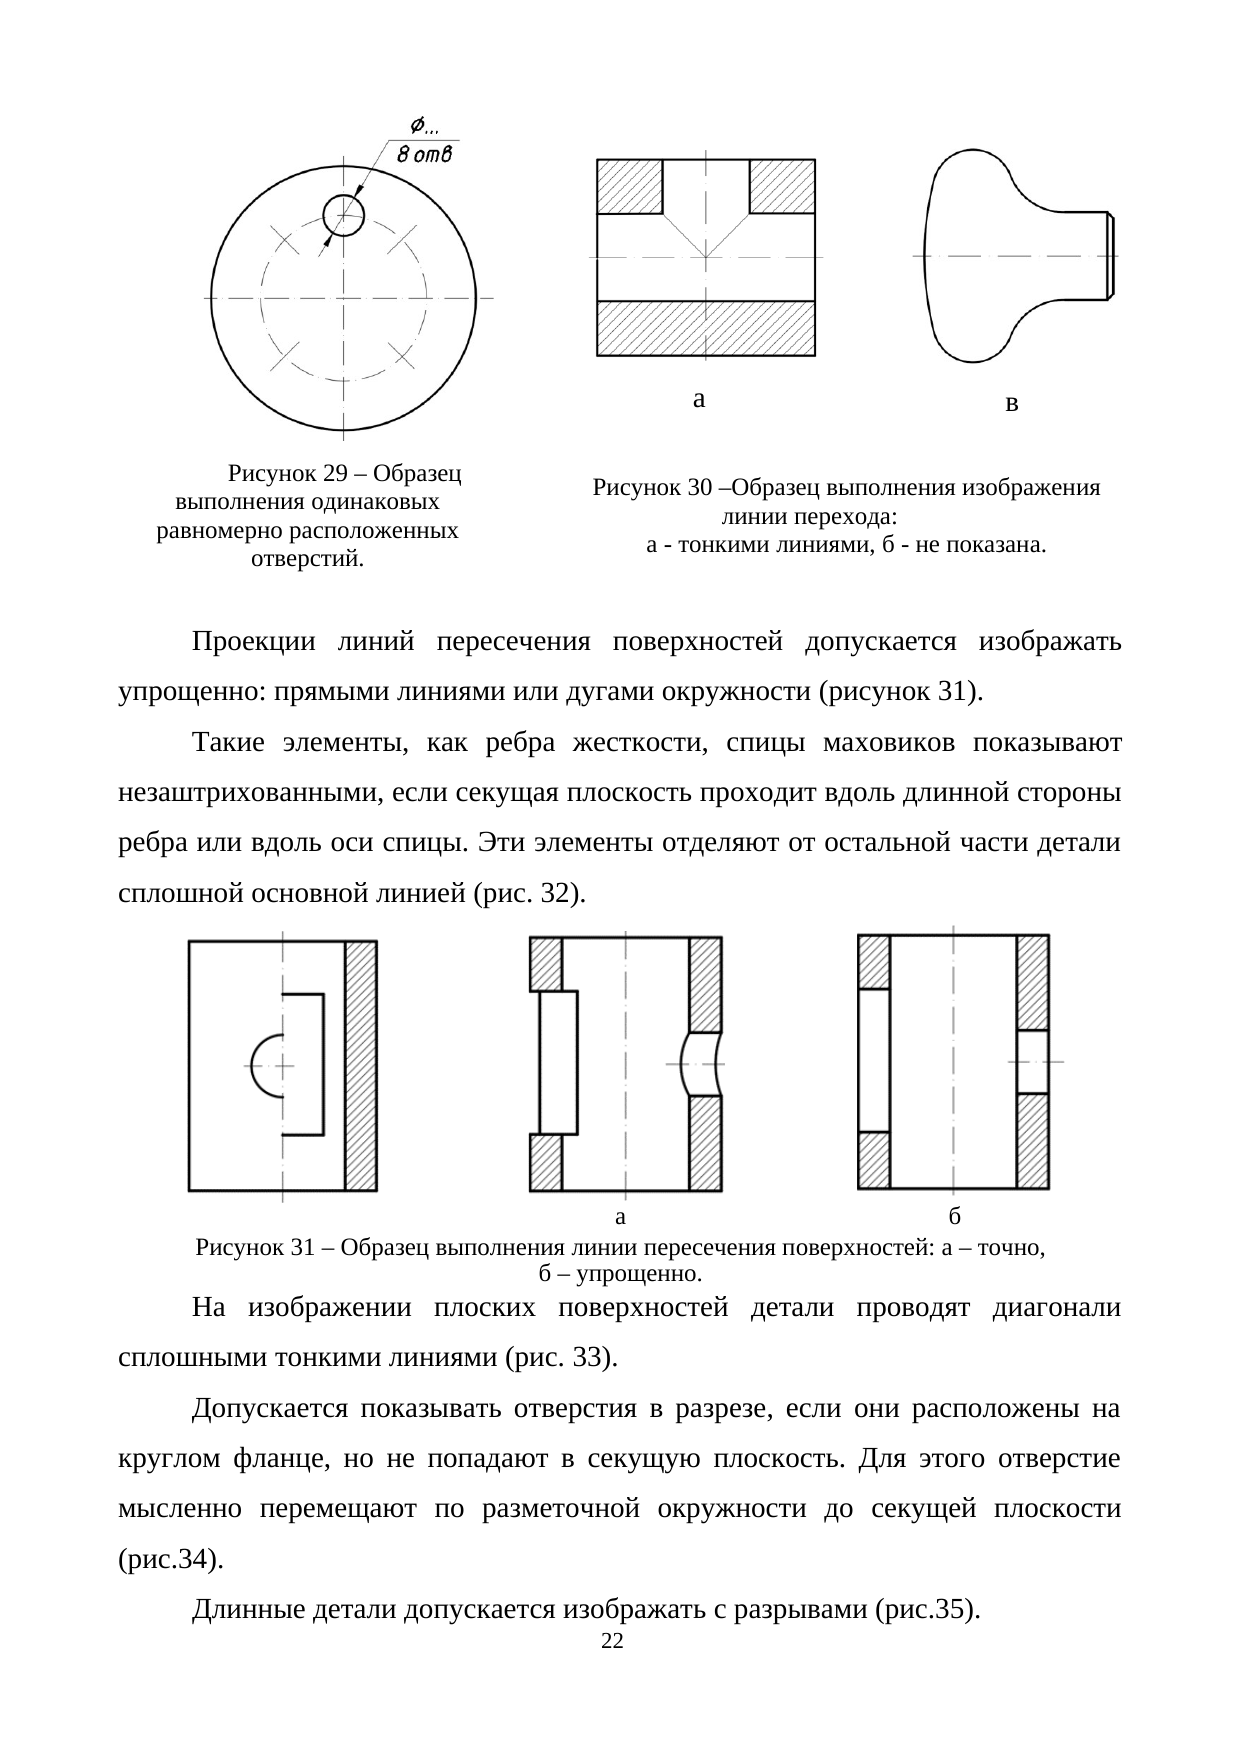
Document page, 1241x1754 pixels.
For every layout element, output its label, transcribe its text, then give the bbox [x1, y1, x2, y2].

picture [857, 925, 1065, 1196]
table_header а [539, 117, 870, 452]
table_header б [788, 926, 1088, 1232]
picture [528, 931, 725, 1201]
picture [588, 150, 824, 361]
text Длинные детали допускается изображать с разрывами (рис.35). [192, 1591, 1215, 1625]
table_header в [870, 117, 1143, 452]
picture [187, 931, 379, 1203]
table_cell Рисунок 29 – Образец выполнения одинаковых равномерно расположенных отверстий. [135, 452, 539, 573]
table_header [135, 117, 539, 452]
table_cell Рисунок 31 – Образец выполнения линии пересечения поверхностей: а – точно, б – упрощенно. [153, 1233, 1088, 1289]
picture [912, 148, 1119, 364]
table_cell Рисунок 30 –Образец выполнения изображения линии перехода: а - тонкими линиями, б - не показана. [539, 452, 1143, 573]
text На изображении плоских поверхностей детали проводят диагонали сплошными тонкими линиями (рис. 33). [118, 1289, 1122, 1373]
text Допускается показывать отверстия в разрезе, если они расположены на круглом фланце, но не попадают в секущую плоскость. Для этого отверстие мысленно перемещают по разметочной окружности до секущей плоскости (рис.34). [118, 1390, 1122, 1574]
text Проекции линий пересечения поверхностей допускается изображать упрощенно: прямыми линиями или дугами окружности (рисунок 31). [118, 623, 1122, 707]
table_header а [452, 926, 788, 1232]
picture [203, 116, 494, 441]
text Такие элементы, как ребра жесткости, спицы маховиков показывают незаштрихованными, если секущая плоскость проходит вдоль длинной стороны ребра или вдоль оси спицы. Эти элементы отделяют от остальной части детали сплошной основной линией (рис. 32). [118, 724, 1123, 908]
table_header [153, 926, 452, 1232]
